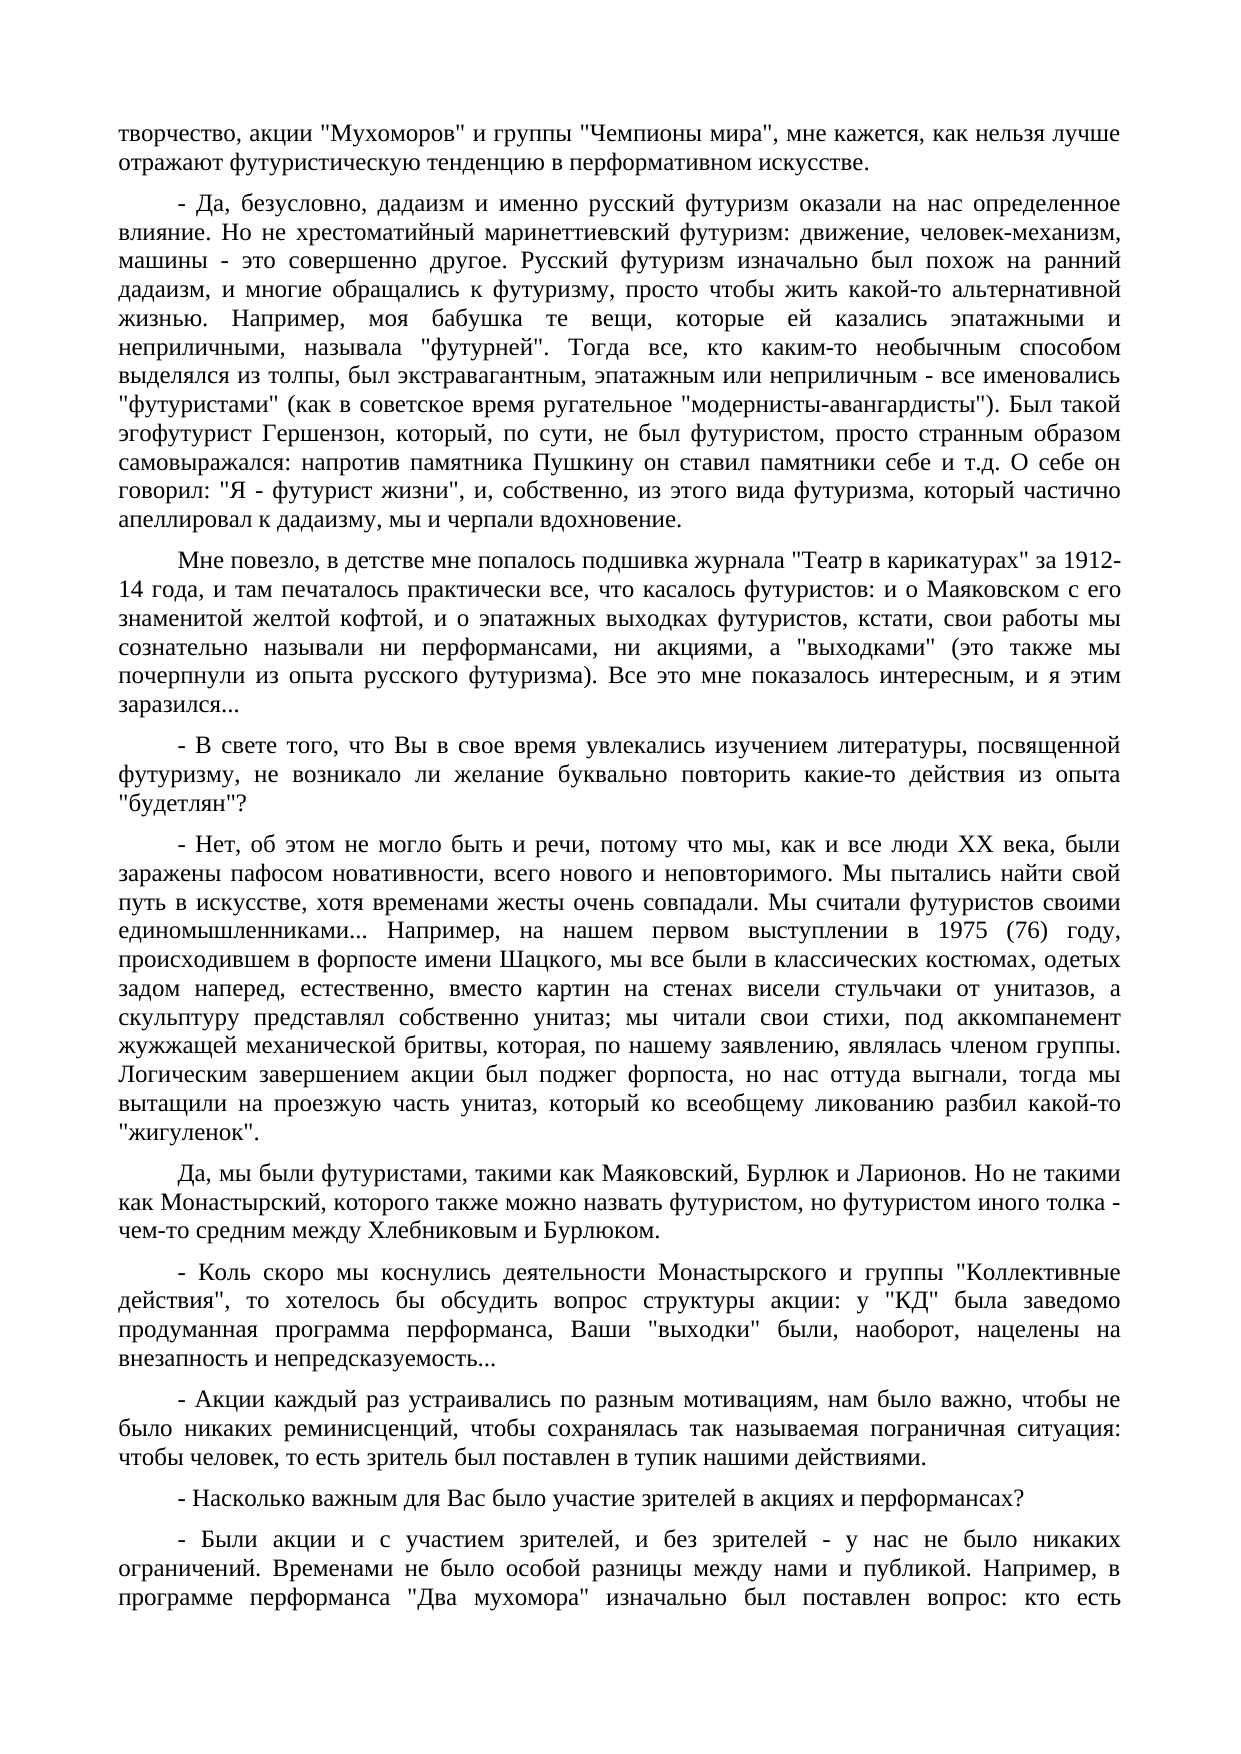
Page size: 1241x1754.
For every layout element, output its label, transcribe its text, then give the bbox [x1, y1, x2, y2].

text - Коль скоро мы коснулись деятельности Монастырского и группы "Коллективные действия", то хотелось бы обсудить вопрос структуры акции: у "КД" была заведомо продуманная программа перформанса, Ваши "выходки" были, наоборот, нацелены на внезапность и непредсказуемость... [118, 1257, 1122, 1372]
text - В свете того, что Вы в свое время увлекались изучением литературы, посвященной футуризму, не возникало ли желание буквально повторить какие-то действия из опыта "будетлян"? [118, 731, 1122, 817]
text - Нет, об этом не могло быть и речи, потому что мы, как и все люди ХХ века, были заражены пафосом новативности, всего нового и неповторимого. Мы пытались найти свой путь в искусстве, хотя временами жесты очень совпадали. Мы считали футуристов своими единомышленниками... Например, на нашем первом выступлении в 1975 (76) году, происходившем в форпосте имени Шацкого, мы все были в классических костюмах, одетых задом наперед, естественно, вместо картин на стенах висели стульчаки от унитазов, а скульптуру представлял собственно унитаз; мы читали свои стихи, под аккомпанемент жужжащей механической бритвы, которая, по нашему заявлению, являлась членом группы. Логическим завершением акции был поджег форпоста, но нас оттуда выгнали, тогда мы вытащили на проезжую часть унитаз, который ко всеобщему ликованию разбил какой-то "жигуленок". [118, 829, 1122, 1146]
text - Акции каждый раз устраивались по разным мотивациям, нам было важно, чтобы не было никаких реминисценций, чтобы сохранялась так называемая пограничная ситуация: чтобы человек, то есть зритель был поставлен в тупик нашими действиями. [118, 1384, 1122, 1471]
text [118, 1524, 1122, 1611]
text Да, мы были футуристами, такими как Маяковский, Бурлюк и Ларионов. Но не такими как Монастырский, которого также можно назвать футуристом, но футуристом иного толка - чем-то средним между Хлебниковым и Бурлюком. [118, 1158, 1122, 1244]
text - Да, безусловно, дадаизм и именно русский футуризм оказали на нас определенное влияние. Но не хрестоматийный маринеттиевский футуризм: движение, человек-механизм, машины - это совершенно другое. Русский футуризм изначально был похож на ранний дадаизм, и многие обращались к футуризму, просто чтобы жить какой-то альтернативной жизнью. Например, моя бабушка те вещи, которые ей казались эпатажными и неприличными, называла "футурней". Тогда все, кто каким-то необычным способом выделялся из толпы, был экстравагантным, эпатажным или неприличным - все именовались "футуристами" (как в советское время ругательное "модернисты-авангардисты"). Был такой эгофутурист Гершензон, который, по сути, не был футуристом, просто странным образом самовыражался: напротив памятника Пушкину он ставил памятники себе и т.д. О себе он говорил: "Я - футурист жизни", и, собственно, из этого вида футуризма, который частично апеллировал к дадаизму, мы и черпали вдохновение. [118, 188, 1122, 533]
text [118, 118, 1122, 176]
text Мне повезло, в детстве мне попалось подшивка журнала "Театр в карикатурах" за 1912-14 года, и там печаталось практически все, что касалось футуристов: и о Маяковском с его знаменитой желтой кофтой, и о эпатажных выходках футуристов, кстати, свои работы мы сознательно называли ни перформансами, ни акциями, а "выходками" (это также мы почерпнули из опыта русского футуризма). Все это мне показалось интересным, и я этим заразился... [118, 546, 1122, 718]
text - Насколько важным для Вас было участие зрителей в акциях и перформансах? [118, 1483, 1122, 1512]
